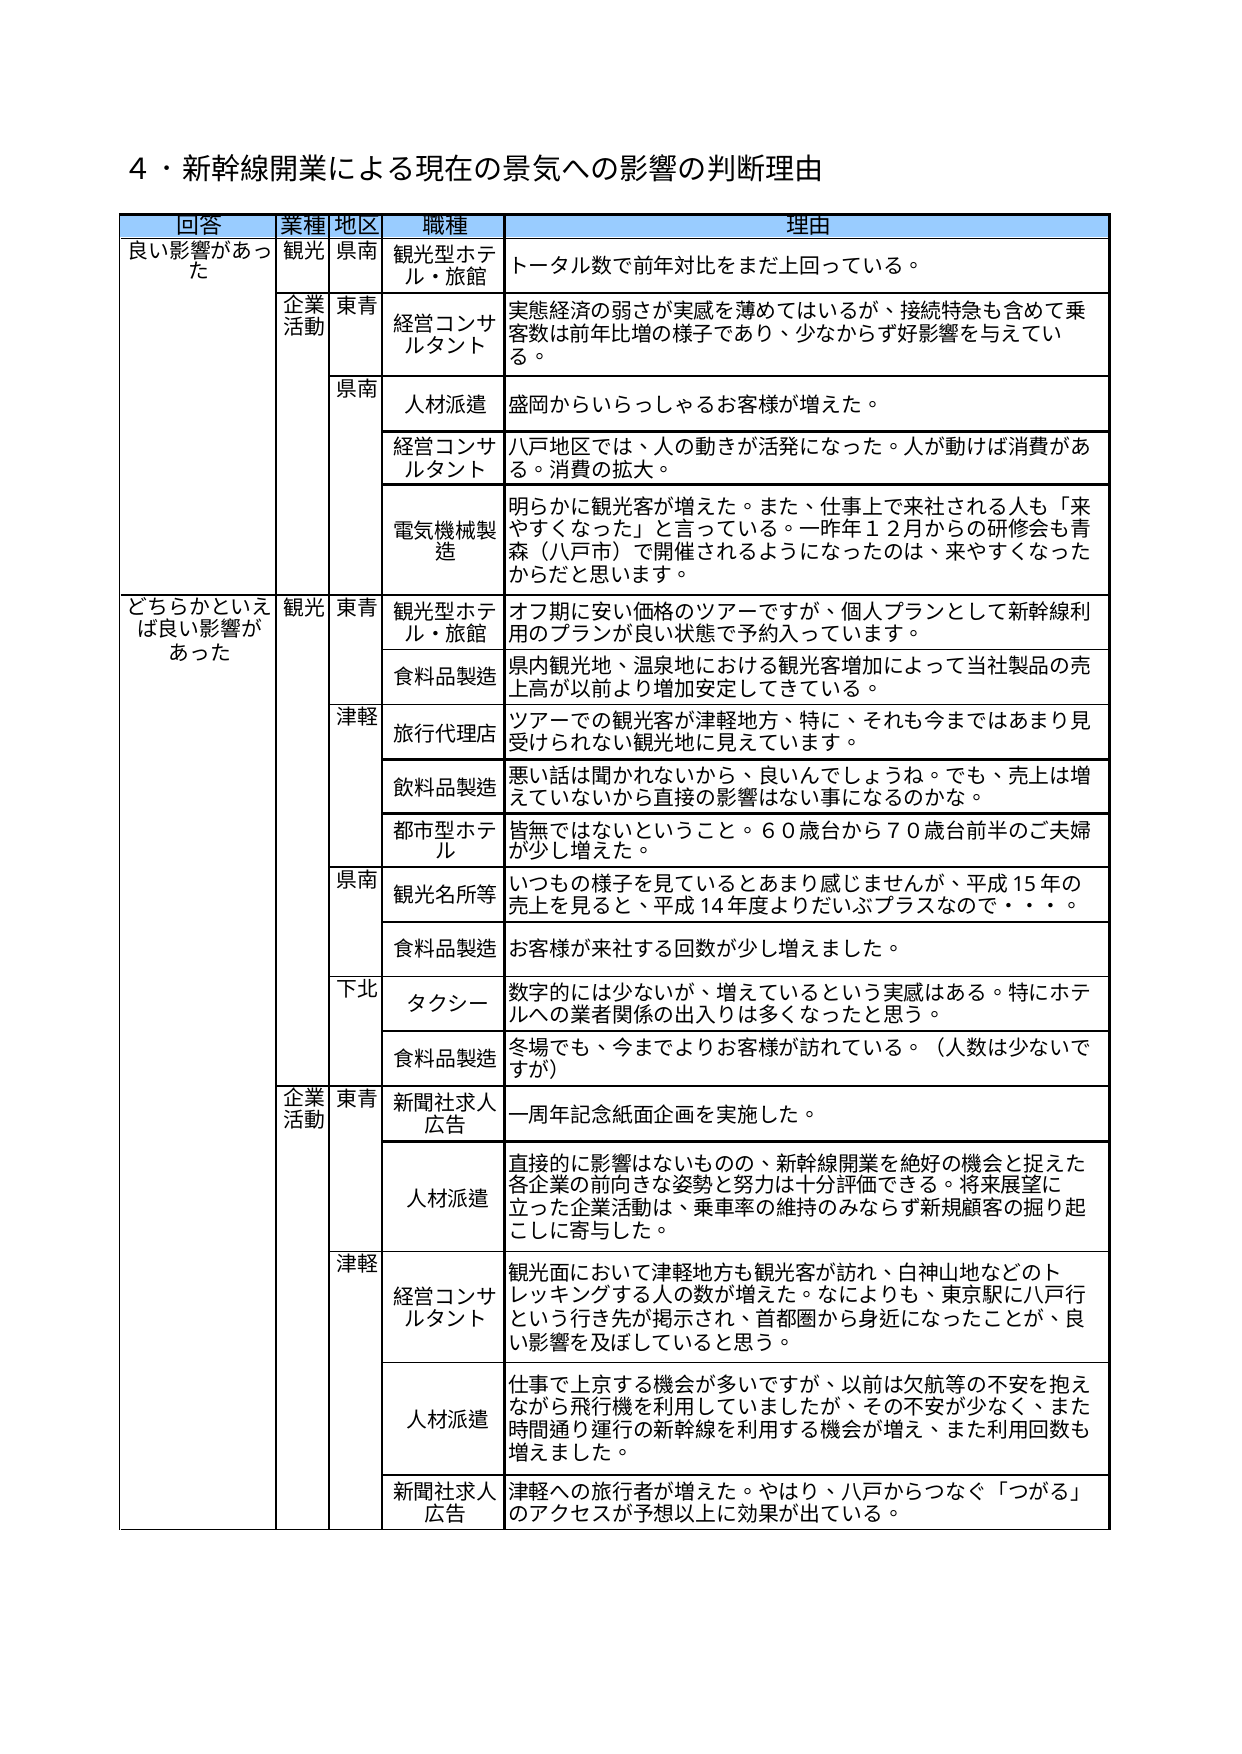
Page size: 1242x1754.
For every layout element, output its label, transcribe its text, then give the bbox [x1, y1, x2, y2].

table_cell 人材派遣 [383, 1363, 503, 1474]
table_cell 経営コンサルタント [383, 294, 503, 375]
table_header 職種 [383, 216, 503, 237]
table_cell 電気機械製造 [383, 486, 503, 594]
table_cell 人材派遣 [383, 1143, 503, 1251]
table_cell 直接的に影響はないものの、新幹線開業を絶好の機会と捉えた各企業の前向きな姿勢と努力は十分評価できる。将来展望に 立った企業活動は、乗車率の維持のみならず新規顧客の掘り起こしに寄与した。 [506, 1143, 1108, 1251]
table_cell お客様が来社する回数が少し増えました。 [506, 923, 1108, 976]
table_cell 八戸地区では、人の動きが活発になった。人が動けば消費がある。消費の拡大。 [506, 433, 1108, 483]
table_cell 津軽への旅行者が増えた。やはり、八戸からつなぐ「つがる」のアクセスが予想以上に効果が出ている。 [506, 1476, 1108, 1529]
table_cell 数字的には少ないが、増えているという実感はある。特にホテルへの業者関係の出入りは多くなったと思う。 [506, 977, 1108, 1030]
table_cell 東青 [330, 596, 381, 703]
table_cell 良い影響があった [120, 239, 275, 594]
table_cell 経営コンサルタント [383, 433, 503, 483]
table_cell タクシー [383, 977, 503, 1030]
table_cell 実態経済の弱さが実感を薄めてはいるが、接続特急も含めて乗客数は前年比増の様子であり、少なからず好影響を与えてい る。 [506, 294, 1108, 375]
table_cell 津軽 [330, 705, 381, 866]
table_cell 食料品製造 [383, 1032, 503, 1085]
table_cell 県南 [330, 377, 381, 594]
table_cell 盛岡からいらっしゃるお客様が増えた。 [506, 377, 1108, 430]
table_cell 明らかに観光客が増えた。また、仕事上で来社される人も「来やすくなった」と言っている。一昨年１２月からの研修会も青森（八戸市）で開催されるようになったのは、来やすくなったからだと思います。 [506, 486, 1108, 594]
table_cell 観光名所等 [383, 868, 503, 921]
table_header 地区 [330, 216, 381, 237]
table_header 理由 [506, 216, 1108, 237]
table_cell 観光面において津軽地方も観光客が訪れ、白神山地などのト レッキングする人の数が増えた。なによりも、東京駅に八戸行という行き先が掲示され、首都圏から身近になったことが、良い影響を及ぼしていると思う。 [506, 1252, 1108, 1362]
table_cell いつもの様子を見ているとあまり感じませんが、平成15年の売上を見ると、平成14年度よりだいぶプラスなので・・・。 [506, 868, 1108, 921]
table_cell 食料品製造 [383, 923, 503, 976]
table_cell 皆無ではないということ。６０歳台から７０歳台前半のご夫婦が少し増えた。 [506, 815, 1108, 866]
table_cell 県南 [330, 239, 381, 292]
table_cell トータル数で前年対比をまだ上回っている。 [506, 239, 1108, 292]
table_cell 悪い話は聞かれないから、良いんでしょうね。でも、売上は増えていないから直接の影響はない事になるのかな。 [506, 761, 1108, 812]
table_cell 観光 [277, 239, 328, 292]
table_cell 飲料品製造 [383, 761, 503, 812]
table_cell 旅行代理店 [383, 705, 503, 758]
table_header 回答 [120, 216, 275, 237]
subtitle ４．新幹線開業による現在の景気への影響の判断理由 [123, 148, 1123, 188]
table_cell ツアーでの観光客が津軽地方、特に、それも今まではあまり見受けられない観光地に見えています。 [506, 705, 1108, 758]
table_cell 都市型ホテル [383, 815, 503, 866]
table_cell 経営コンサルタント [383, 1252, 503, 1362]
table_cell 観光型ホテル・旅館 [383, 239, 503, 292]
table_cell 企業活動 [277, 294, 328, 594]
table_cell 一周年記念紙面企画を実施した。 [506, 1087, 1108, 1140]
table_cell 食料品製造 [383, 650, 503, 703]
table_cell 下北 [330, 977, 381, 1085]
table_header 業種 [277, 216, 328, 237]
table_cell 津軽 [330, 1252, 381, 1529]
table_cell 冬場でも、今までよりお客様が訪れている。（人数は少ないですが） [506, 1032, 1108, 1085]
table_cell 新聞社求人広告 [383, 1087, 503, 1140]
table_cell オフ期に安い価格のツアーですが、個人プランとして新幹線利用のプランが良い状態で予約入っています。 [506, 596, 1108, 649]
table_cell 観光型ホテル・旅館 [383, 596, 503, 649]
table_cell どちらかといえば良い影響があった [120, 595, 275, 1529]
table_cell 県南 [330, 868, 381, 976]
table_cell 東青 [330, 1087, 381, 1251]
table_cell 企業活動 [277, 1087, 328, 1529]
table_cell 東青 [330, 294, 381, 375]
table_cell 仕事で上京する機会が多いですが、以前は欠航等の不安を抱えながら飛行機を利用していましたが、その不安が少なく、また時間通り運行の新幹線を利用する機会が増え、また利用回数も増えました。 [506, 1363, 1108, 1474]
table_cell 観光 [277, 596, 328, 1085]
table_cell 人材派遣 [383, 377, 503, 430]
table_cell 県内観光地、温泉地における観光客増加によって当社製品の売上高が以前より増加安定してきている。 [506, 650, 1108, 703]
table_cell 新聞社求人広告 [383, 1476, 503, 1529]
